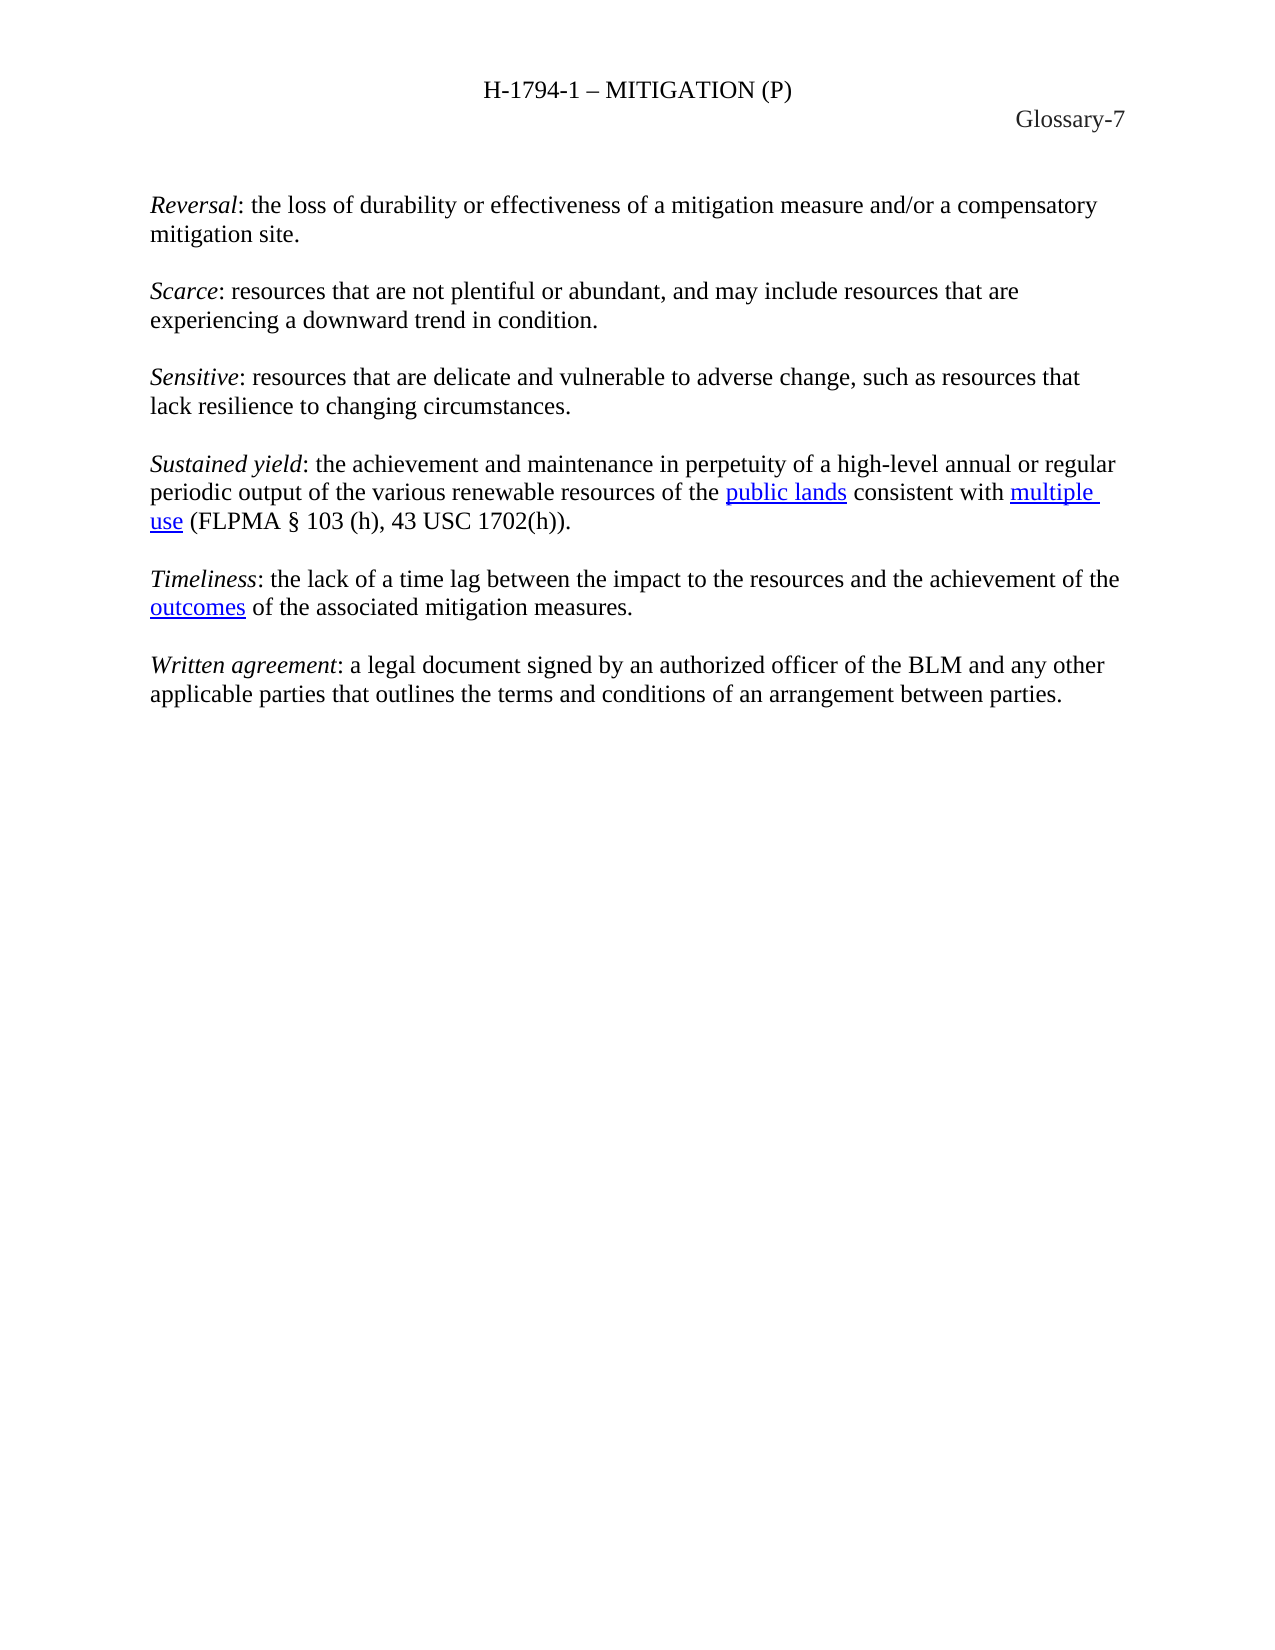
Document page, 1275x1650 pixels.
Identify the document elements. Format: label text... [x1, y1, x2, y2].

text Reversal: the loss of durability or effectiveness of a mitigation measure and/or a compensatory mitigation site. [150, 190, 1125, 247]
text Scarce: resources that are not plentiful or abundant, and may include resources that are experiencing a downward trend in condition. [598, 276, 1125, 334]
text Timeliness: the lack of a time lag between the impact to the resources and the achievement of the outcomes of the associated mitigation measures. [150, 564, 1125, 621]
text Sensitive: resources that are delicate and vulnerable to adverse change, such as resources that lack resilience to changing circumstances. [150, 362, 1125, 420]
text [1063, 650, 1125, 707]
text Sustained yield: the achievement and maintenance in perpetuity of a high-level annual or regular periodic output of the various renewable resources of the public lands consistent with multiple use (FLPMA § 103 (h), 43 USC 1702(h)). [150, 449, 1125, 535]
